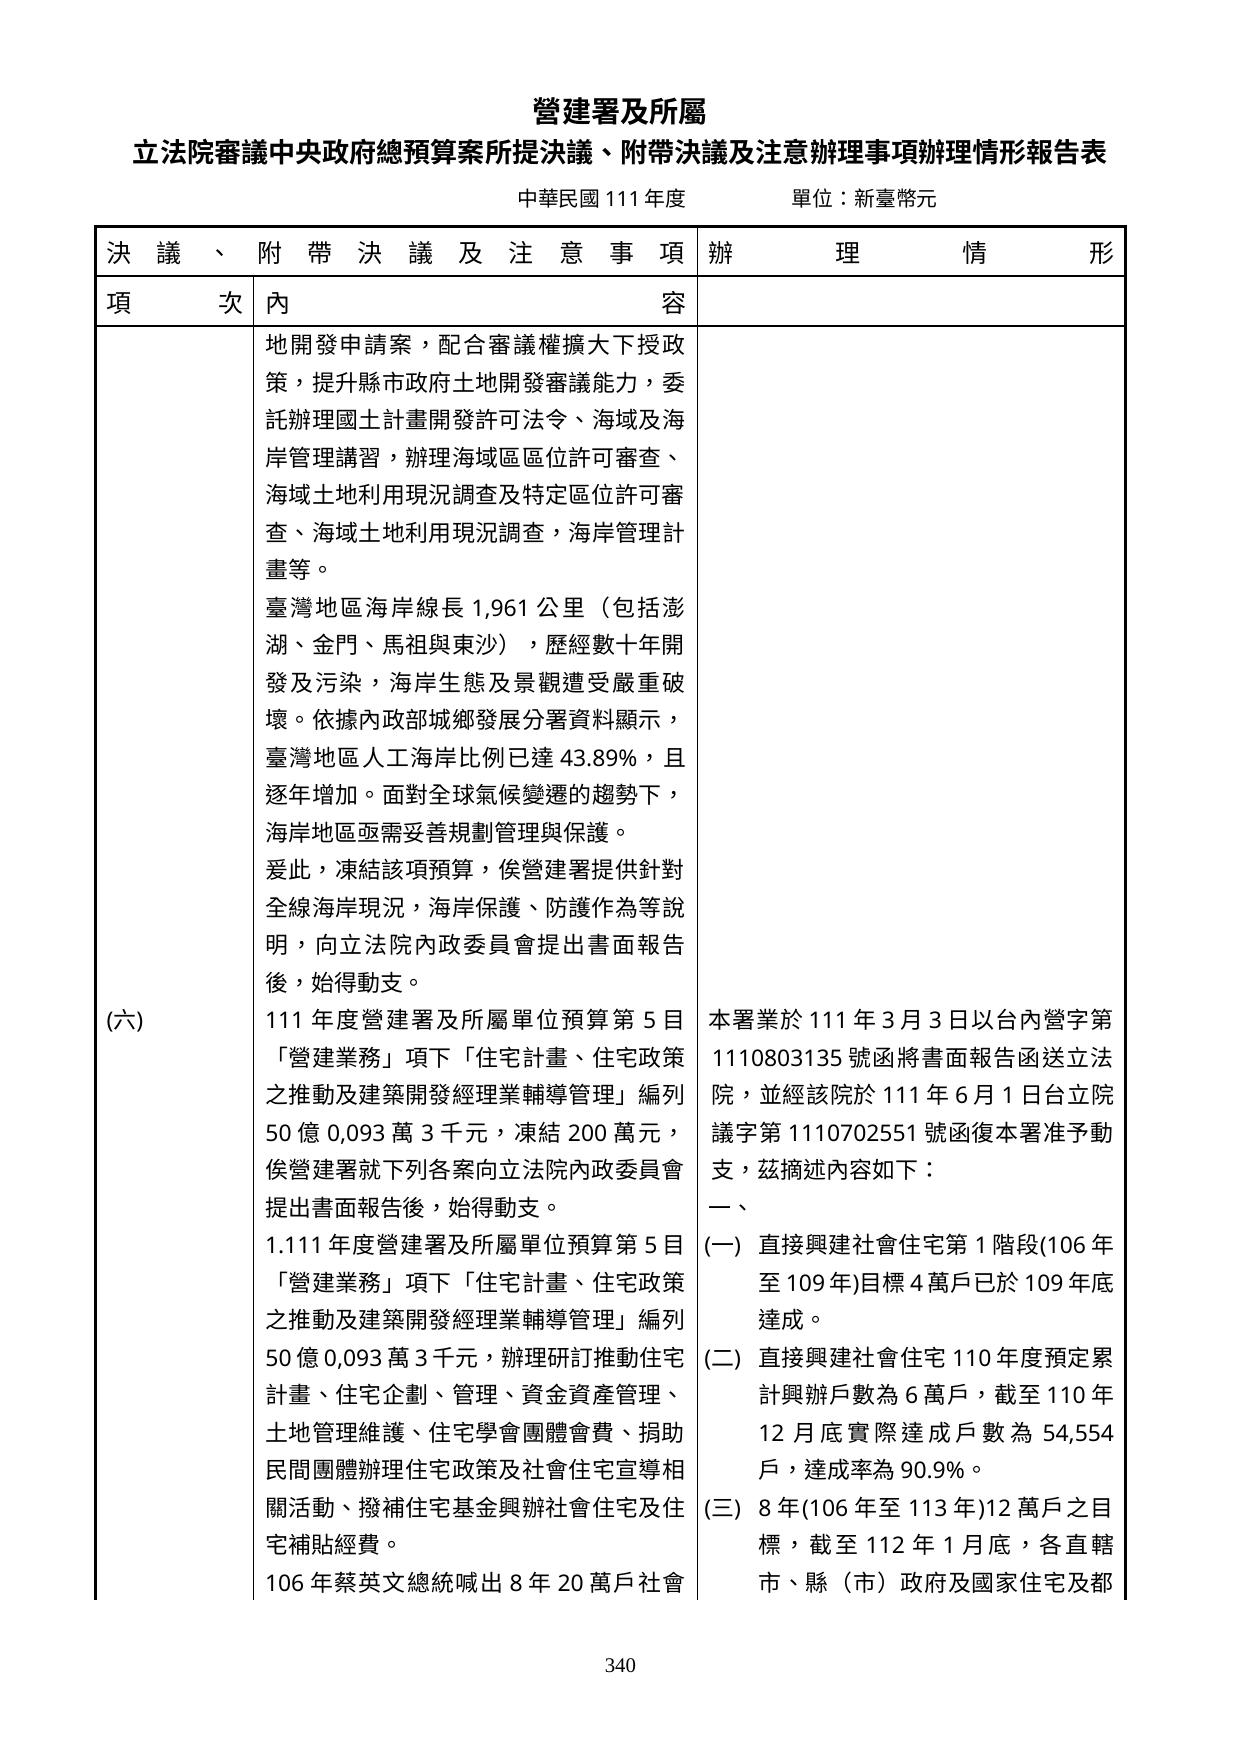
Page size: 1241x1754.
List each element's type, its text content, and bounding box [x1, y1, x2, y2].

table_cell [698, 327, 1124, 1000]
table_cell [254, 1000, 697, 1600]
table_cell [97, 327, 253, 1000]
table_cell 內容 [254, 277, 697, 325]
table_cell [698, 277, 1124, 325]
table_header 決議、附帶決議及注意事項 [97, 228, 697, 275]
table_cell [254, 327, 697, 1000]
table_cell [97, 1000, 253, 1600]
table_cell 項次 [97, 277, 253, 325]
table_header 辦理情形 [698, 228, 1124, 275]
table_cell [698, 1000, 1124, 1600]
